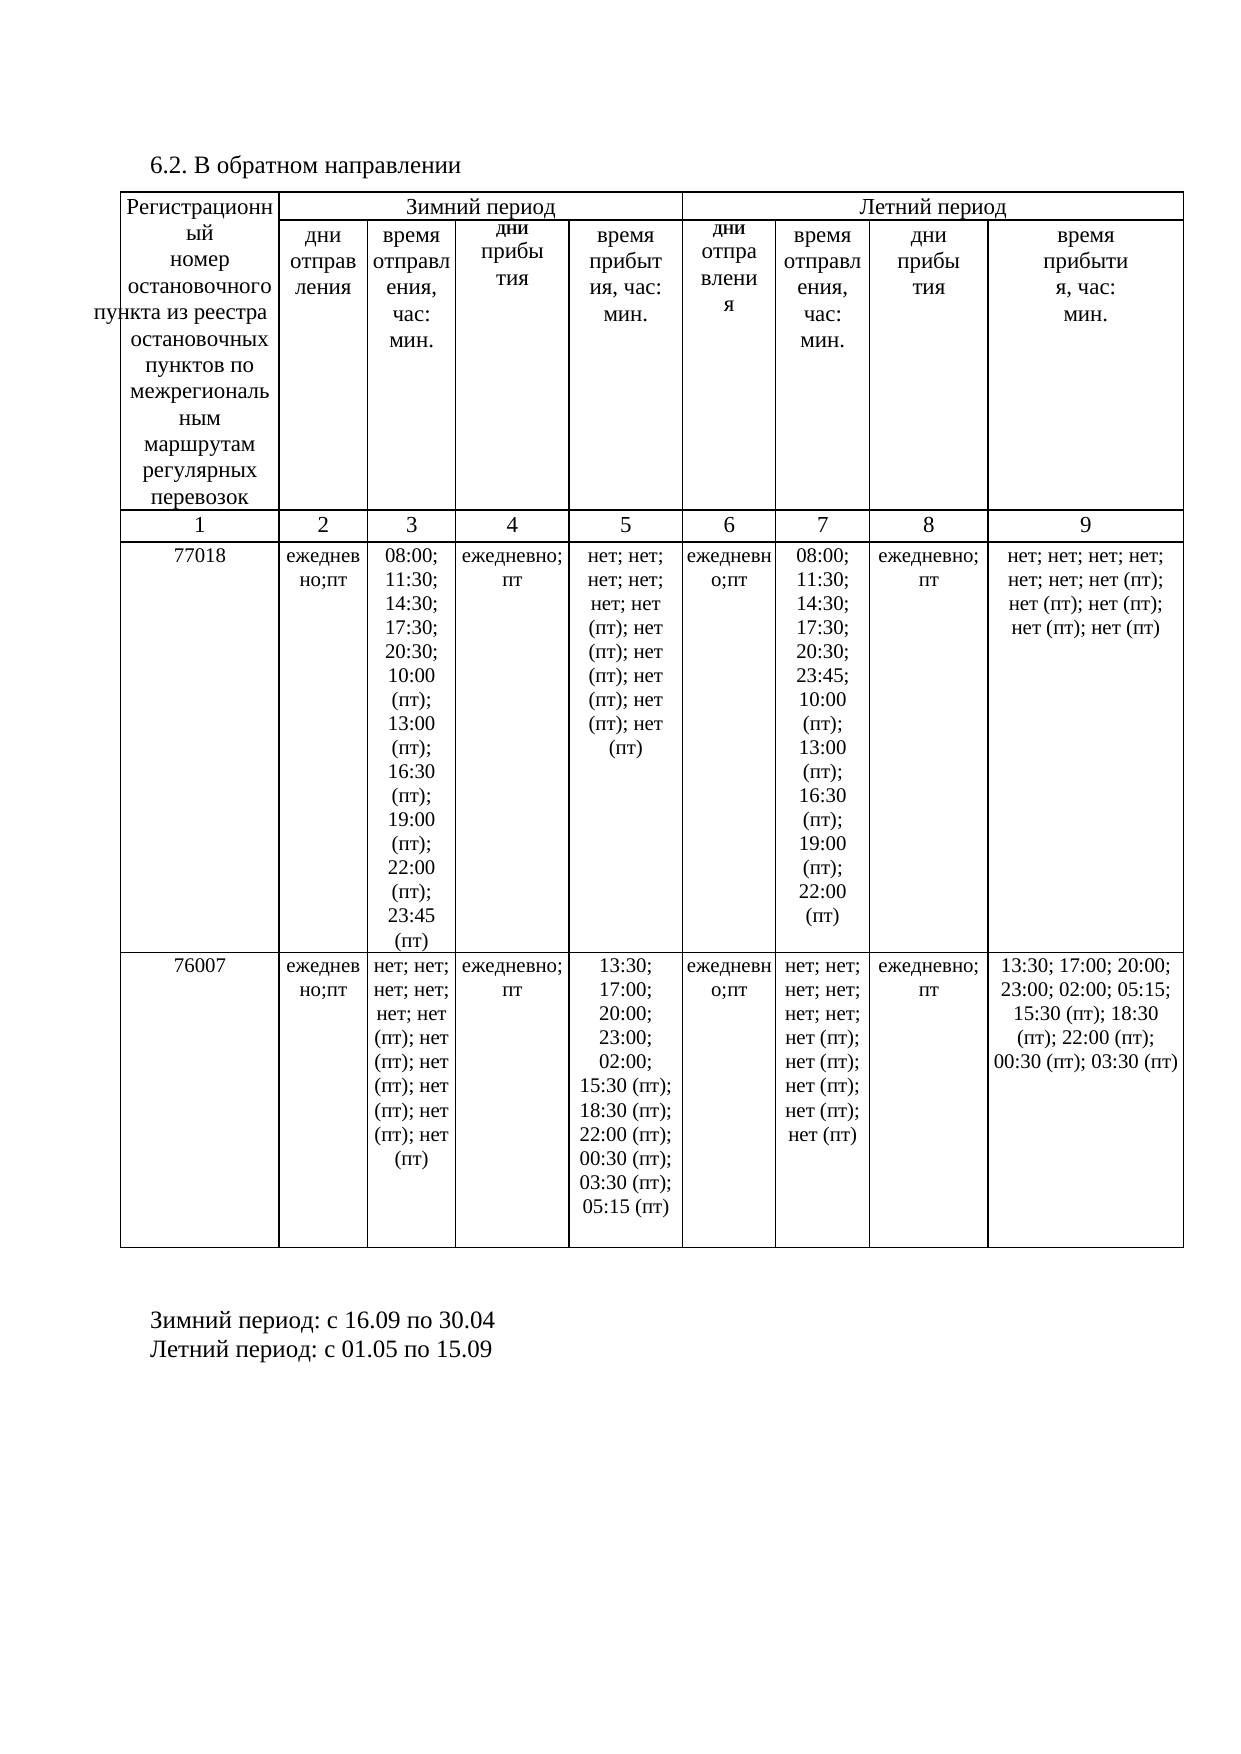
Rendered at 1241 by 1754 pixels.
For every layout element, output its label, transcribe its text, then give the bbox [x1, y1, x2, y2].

table_header Летний период [683, 193, 1183, 219]
table_cell 76007 [121, 953, 278, 1247]
table_cell нет; нет; нет; нет; нет; нет; нет (пт); нет (пт); нет (пт); нет (пт); нет (пт) [776, 953, 869, 1247]
table_cell ДНИ прибы тия [456, 221, 568, 509]
table_cell 2 [280, 511, 367, 541]
table_cell время отправл ения, час: мин. [776, 221, 869, 509]
table_cell время прибыти я, час: мин. [989, 221, 1183, 509]
table_cell 8 [870, 511, 987, 541]
table_cell 1 [121, 511, 278, 541]
table_cell 13:30; 17:00; 20:00; 23:00; 02:00; 15:30 (пт); 18:30 (пт); 22:00 (пт); 00:30 (пт); 03:30 (пт); 05:15 (пт) [570, 953, 682, 1247]
table_cell ежедневно;пт [280, 953, 367, 1247]
table_cell время отправл ения, час: мин. [368, 221, 455, 509]
table_cell 4 [456, 511, 568, 541]
text Зимний период: с 16.09 по 30.04 [150, 1306, 1090, 1334]
table_header Зимний период [280, 193, 682, 219]
table_cell 9 [989, 511, 1183, 541]
table_cell нет; нет; нет; нет; нет; нет; нет (пт); нет (пт); нет (пт); нет (пт); нет (пт) [989, 543, 1183, 952]
table_cell ежедневно;пт [870, 543, 987, 952]
table_cell 5 [570, 511, 682, 541]
table_cell 08:00; 11:30; 14:30; 17:30; 20:30; 10:00 (пт); 13:00 (пт); 16:30 (пт); 19:00 (пт); 22:00 (пт); 23:45 (пт) [368, 543, 455, 952]
table_cell ежедневно;пт [456, 953, 568, 1247]
table_cell ежедневно;пт [280, 543, 367, 952]
table_cell ежедневно;пт [683, 953, 775, 1247]
table_cell ежедневно;пт [683, 543, 775, 952]
table_cell дни прибы тия [870, 221, 987, 509]
table_cell 13:30; 17:00; 20:00; 23:00; 02:00; 05:15; 15:30 (пт); 18:30 (пт); 22:00 (пт); 00:30 (пт); 03:30 (пт) [989, 953, 1183, 1247]
table_cell нет; нет; нет; нет; нет; нет (пт); нет (пт); нет (пт); нет (пт); нет (пт); нет (пт) [570, 543, 682, 952]
table_cell 6 [683, 511, 775, 541]
text Летний период: с 01.05 по 15.09 [150, 1334, 1090, 1363]
table_cell ежедневно;пт [870, 953, 987, 1247]
table_cell 08:00; 11:30; 14:30; 17:30; 20:30; 23:45; 10:00 (пт); 13:00 (пт); 16:30 (пт); 19:00 (пт); 22:00 (пт) [776, 543, 869, 952]
table_cell 7 [776, 511, 869, 541]
table_cell ежедневно;пт [456, 543, 568, 952]
table_cell время прибыт ия, час: мин. [570, 221, 682, 509]
table_cell нет; нет; нет; нет; нет; нет (пт); нет (пт); нет (пт); нет (пт); нет (пт); нет (пт) [368, 953, 455, 1247]
table_header Регистрационный номер остановочного пункта из реестра остановочных пунктов по межрегиональным маршрутам регулярных перевозок [121, 193, 278, 509]
table_cell 77018 [121, 543, 278, 952]
table_cell 3 [368, 511, 455, 541]
table_cell ДНИ отпра влени я [683, 221, 775, 509]
text 6.2. В обратном направлении [150, 150, 1090, 179]
table_cell дни отправ ления [280, 221, 367, 509]
